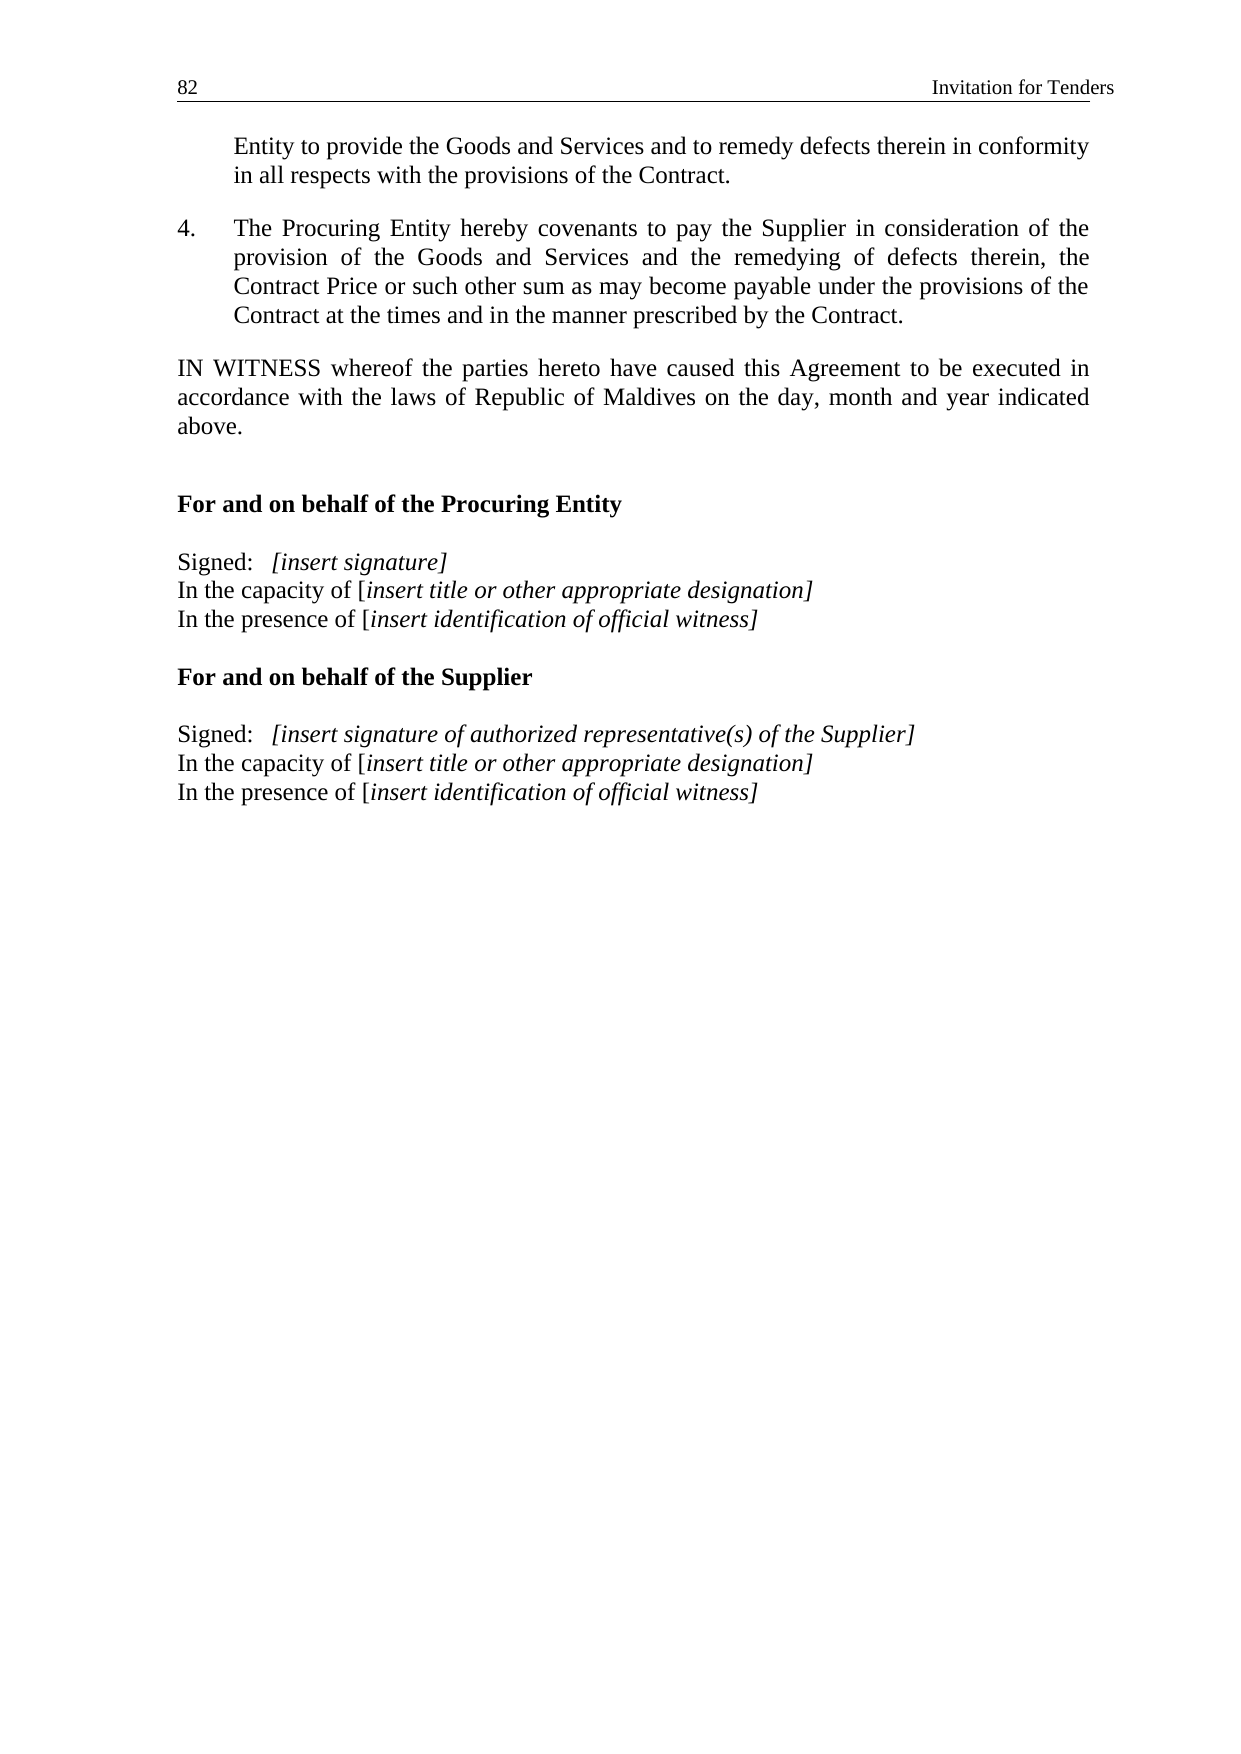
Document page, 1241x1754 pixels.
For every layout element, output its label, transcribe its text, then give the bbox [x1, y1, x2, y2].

text Signed: [insert signature of authorized representative(s) of the Supplier] [177, 719, 1090, 748]
text In the presence of [insert identification of official witness] [177, 604, 1090, 633]
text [177, 131, 1090, 188]
text In the capacity of [insert title or other appropriate designation] [177, 576, 1090, 604]
text For and on behalf of the Supplier [177, 662, 1090, 691]
text IN WITNESS whereof the parties hereto have caused this Agreement to be executed in accordance with the laws of Republic of Maldives on the day, month and year indicated above. [177, 353, 1090, 440]
text For and on behalf of the Procuring Entity [177, 489, 1090, 518]
text Signed: [insert signature] [177, 547, 1090, 576]
text In the presence of [insert identification of official witness] [177, 777, 1090, 806]
text 4. The Procuring Entity hereby covenants to pay the Supplier in consideration of the provision of the Goods and Services and the remedying of defects therein, the Contract Price or such other sum as may become payable under the provisions of the Contract at the times and in the manner prescribed by the Contract. [177, 213, 1090, 328]
text In the capacity of [insert title or other appropriate designation] [177, 748, 1090, 777]
